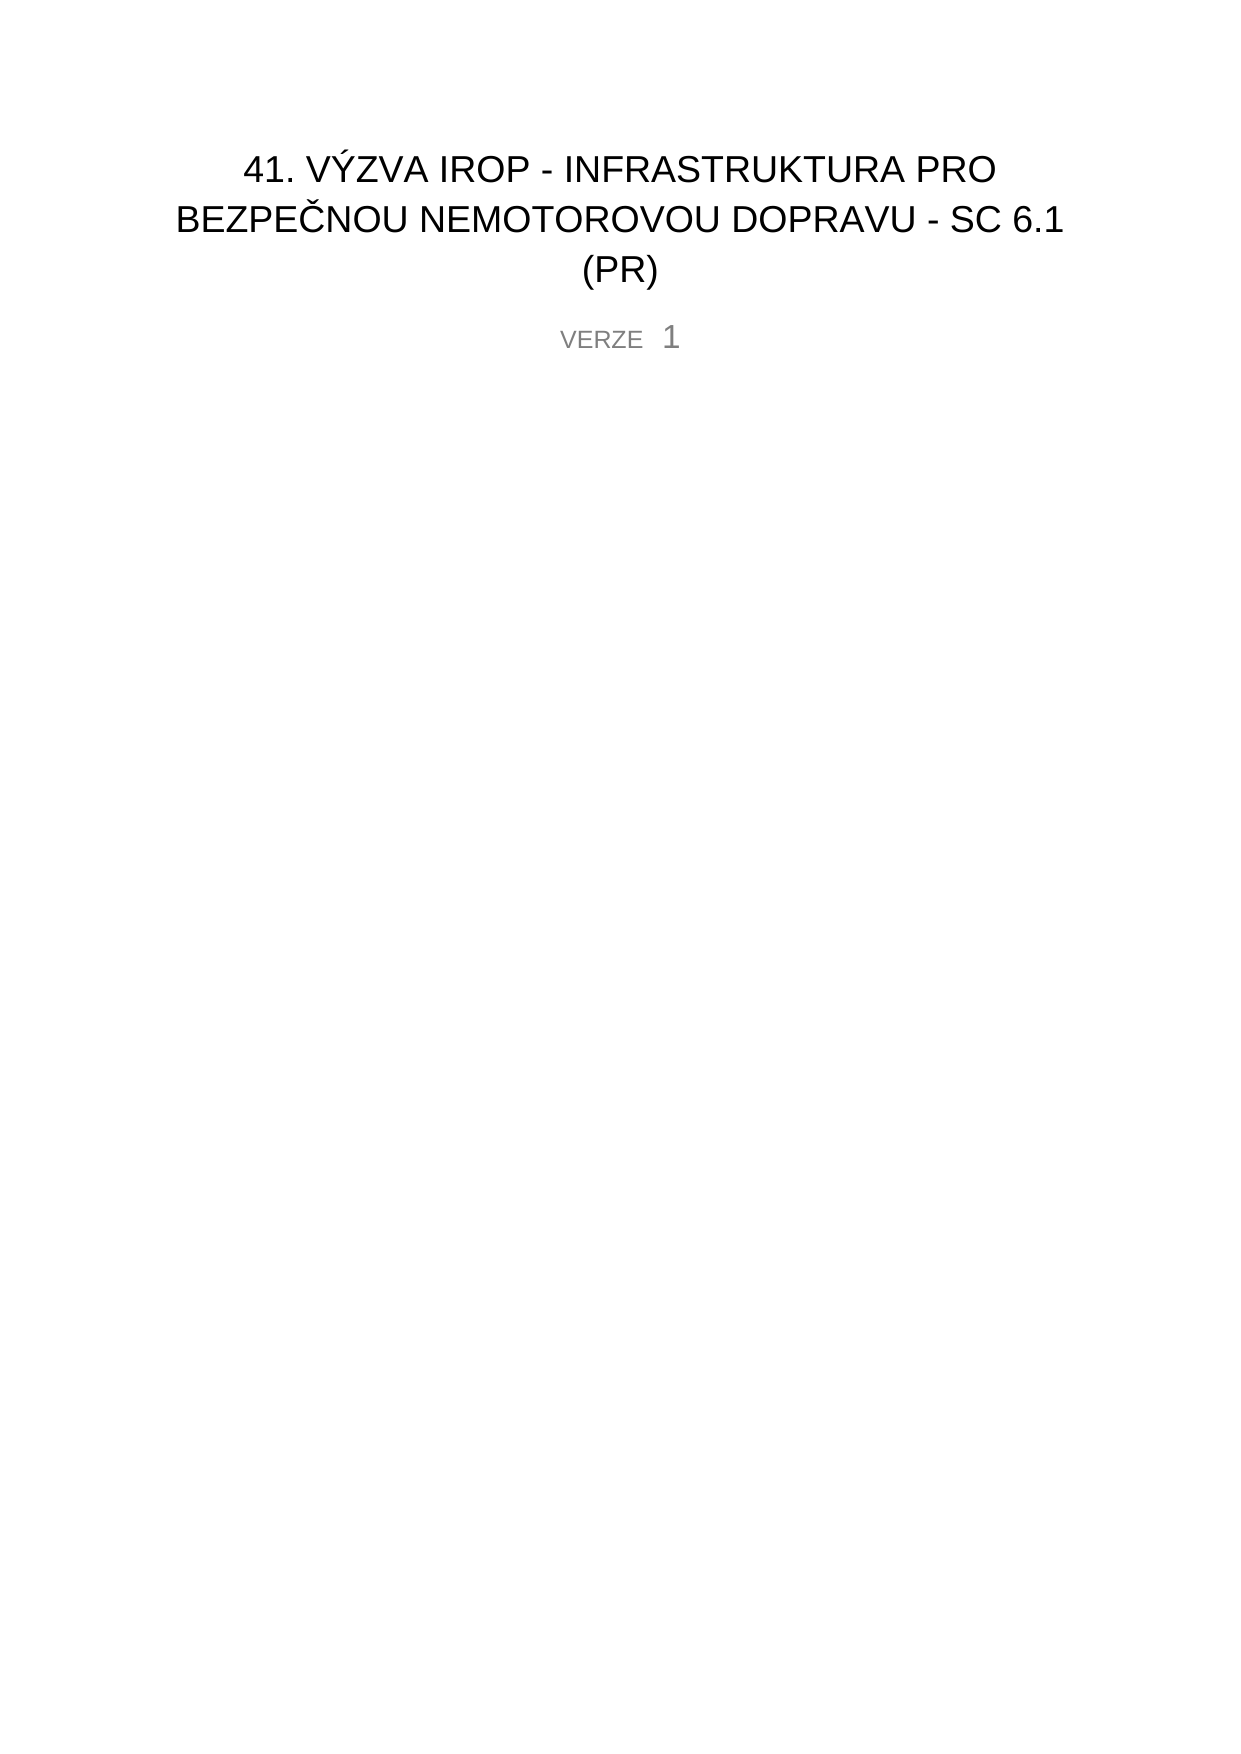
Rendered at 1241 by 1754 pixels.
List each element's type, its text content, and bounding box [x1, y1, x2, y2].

text 41. VÝZVA IROP - INFRASTRUKTURA PRO BEZPEČNOU NEMOTOROVOU DOPRAVU - SC 6.1 (PR) [148, 148, 1092, 290]
text VERZE 1 [148, 317, 1092, 356]
